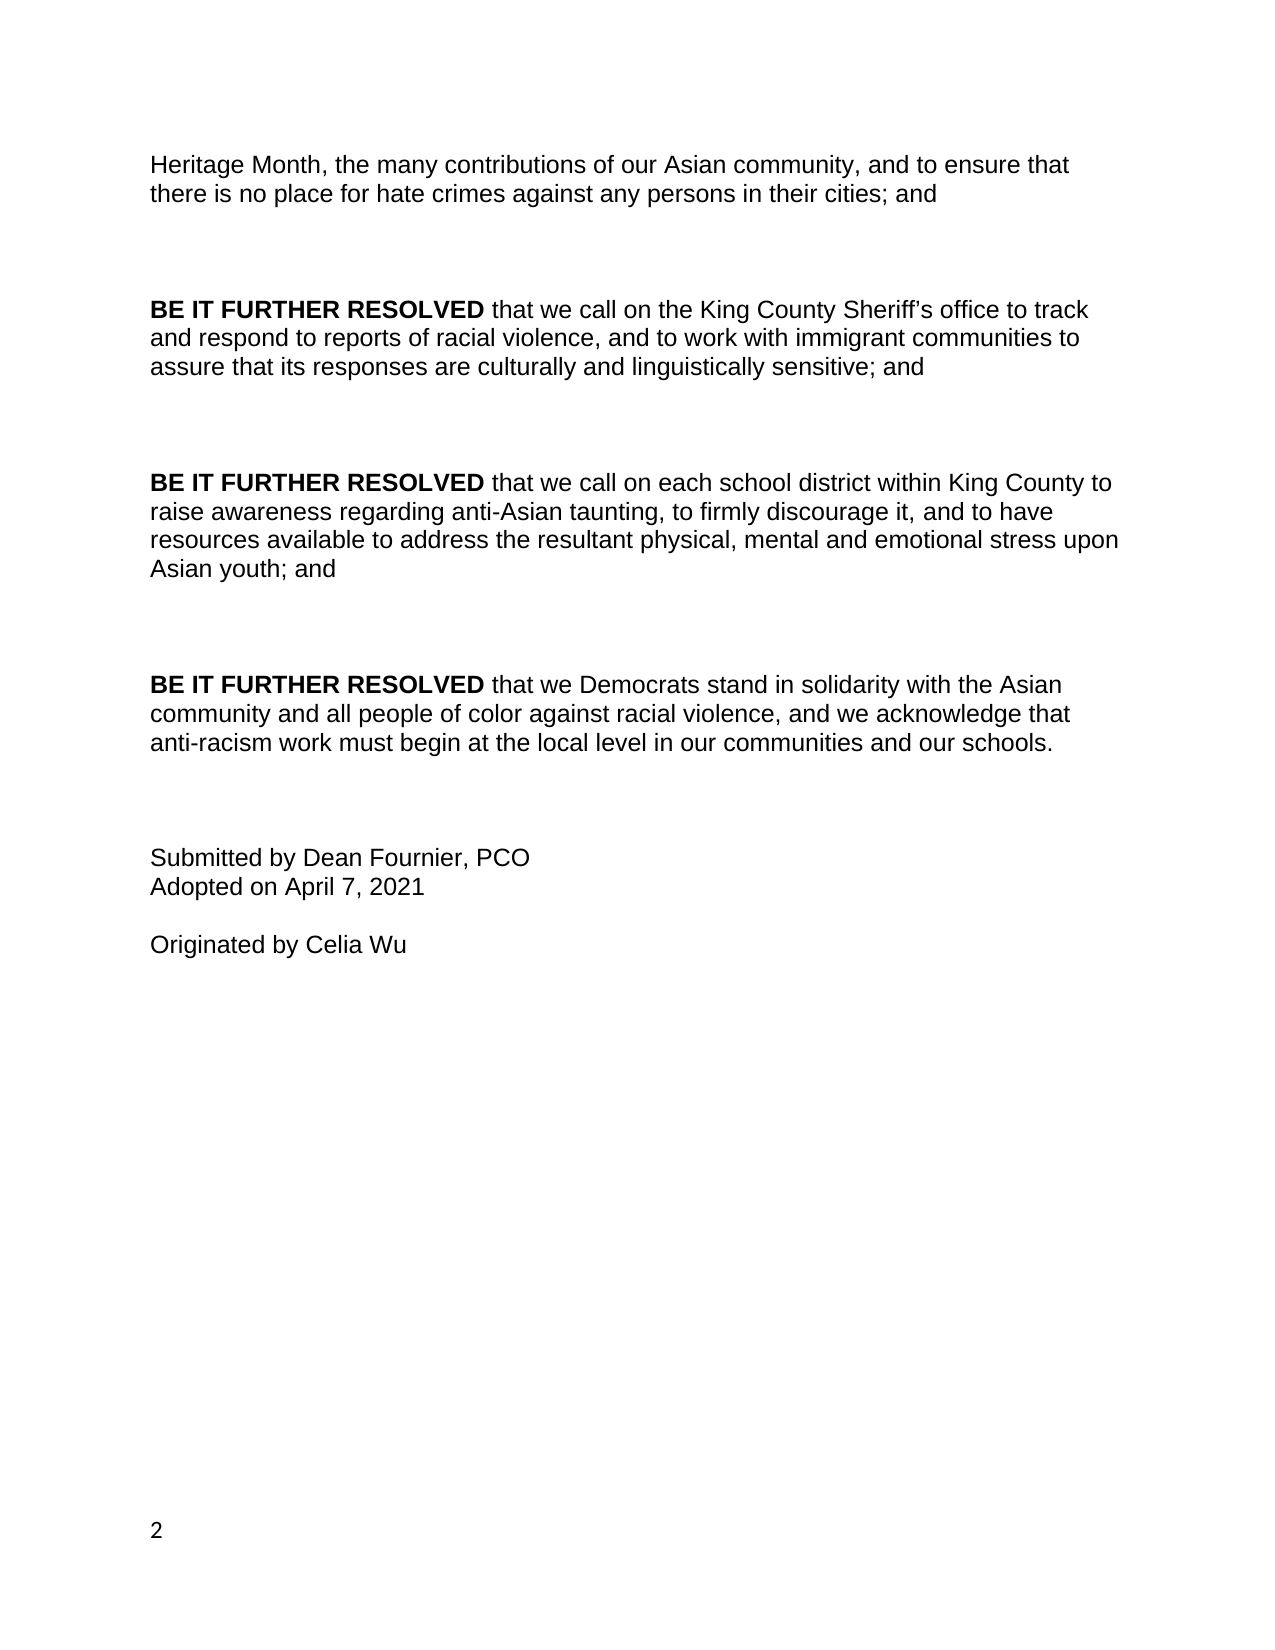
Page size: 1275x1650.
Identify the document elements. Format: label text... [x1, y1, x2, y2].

text Originated by Celia Wu [150, 930, 1125, 959]
text BE IT FURTHER RESOLVED that we Democrats stand in solidarity with the Asian community and all people of color against racial violence, and we acknowledge that anti-racism work must begin at the local level in our communities and our schools. [150, 670, 1125, 756]
text BE IT FURTHER RESOLVED that we call on the King County Sheriff’s office to track and respond to reports of racial violence, and to work with immigrant communities to assure that its responses are culturally and linguistically sensitive; and [150, 294, 1125, 381]
text Submitted by Dean Fournier, PCO Adopted on April 7, 2021 [150, 843, 1125, 901]
text BE IT FURTHER RESOLVED that we call on each school district within King County to raise awareness regarding anti-Asian taunting, to firmly discourage it, and to have resources available to address the resultant physical, mental and emotional stress upon Asian youth; and [150, 468, 1125, 583]
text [150, 150, 1125, 207]
